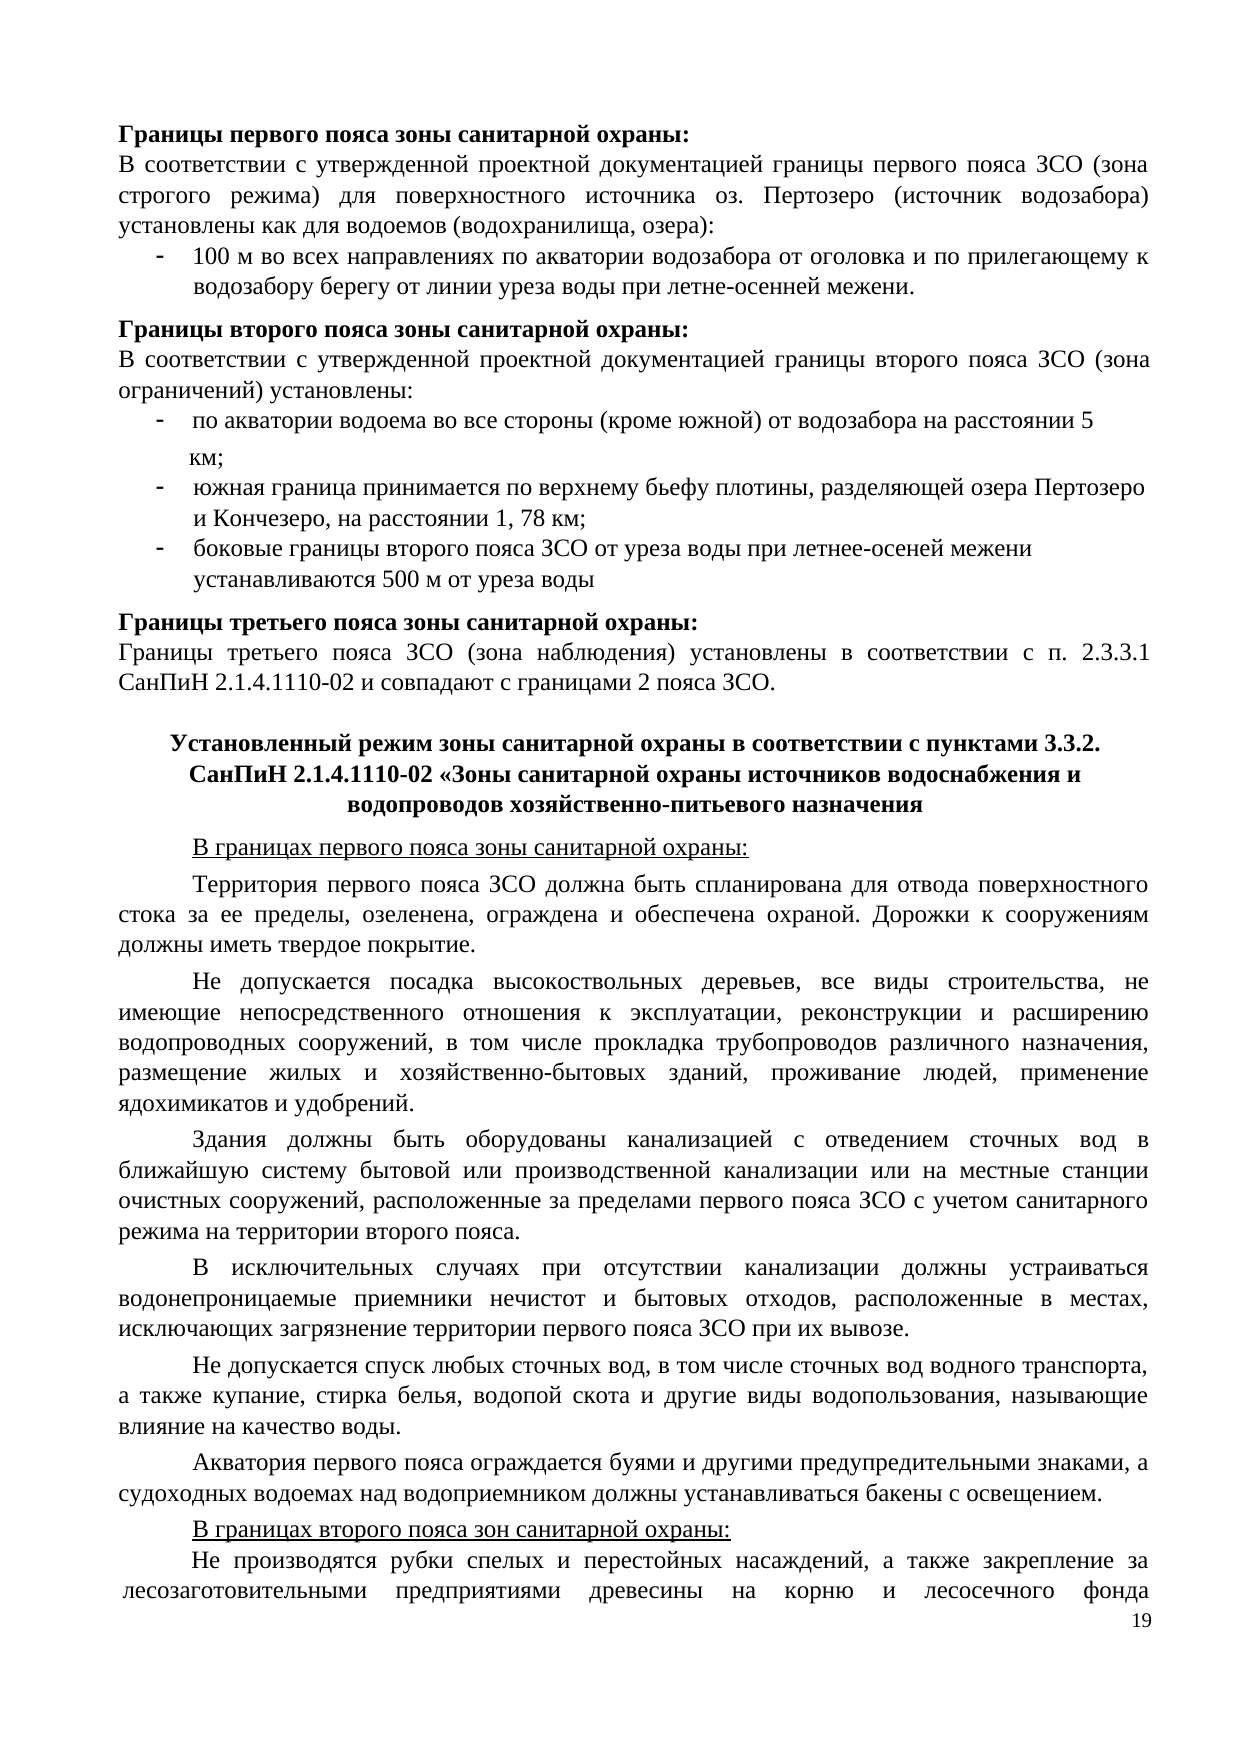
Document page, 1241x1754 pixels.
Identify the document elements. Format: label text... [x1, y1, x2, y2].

text Территория первого пояса ЗСО должна быть спланирована для отвода поверхностного стока за ее пределы, озеленена, ограждена и обеспечена охраной. Дорожки к сооружениям должны иметь твердое покрытие. [118, 868, 1150, 959]
text В соответствии с утвержденной проектной документацией границы второго пояса ЗСО (зона ограничений) установлены: [118, 343, 1152, 404]
text Не допускается посадка высокоствольных деревьев, все виды строительства, не имеющие непосредственного отношения к эксплуатации, реконструкции и расширению водопроводных сооружений, в том числе прокладка трубопроводов различного назначения, размещение жилых и хозяйственно-бытовых зданий, проживание людей, применение ядохимикатов и удобрений. [118, 965, 1150, 1117]
text Здания должны быть оборудованы канализацией с отведением сточных вод в ближайшую систему бытовой или производственной канализации или на местные станции очистных сооружений, расположенные за пределами первого пояса ЗСО с учетом санитарного режима на территории второго пояса. [118, 1123, 1150, 1245]
text В исключительных случаях при отсутствии канализации должны устраиваться водонепроницаемые приемники нечистот и бытовых отходов, расположенные в местах, исключающих загрязнение территории первого пояса ЗСО при их вывозе. [118, 1251, 1150, 1343]
text Не допускается спуск любых сточных вод, в том числе сточных вод водного транспорта, а также купание, стирка белья, водопой скота и другие виды водопользования, называющие влияние на качество воды. [118, 1349, 1150, 1440]
text В границах первого пояса зоны санитарной охраны: [118, 831, 1150, 861]
text Границы третьего пояса ЗСО (зона наблюдения) установлены в соответствии с п. 2.3.3.1 СанПиН 2.1.4.1110-02 и совпадают с границами 2 пояса ЗСО. [118, 636, 1152, 697]
text Границы второго пояса зоны санитарной охраны: [118, 313, 1152, 343]
text Границы первого пояса зоны санитарной охраны: [118, 118, 1152, 148]
list южная граница принимается по верхнему бьефу плотины, разделяющей озера Пертозеро и Кончезеро, на расстоянии 1, 78 км; [156, 471, 1152, 532]
text В соответствии с утвержденной проектной документацией границы первого пояса ЗСО (зона строгого режима) для поверхностного источника оз. Пертозеро (источник водозабора) установлены как для водоемов (водохранилища, озера): [118, 148, 1150, 240]
list 100 м во всех направлениях по акватории водозабора от оголовка и по прилегающему к водозабору берегу от линии уреза воды при летне-осенней межени. [156, 240, 1150, 301]
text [122, 1544, 1150, 1605]
list по акватории водоема во все стороны (кроме южной) от водозабора на расстоянии 5 [156, 404, 1152, 435]
list боковые границы второго пояса ЗСО от уреза воды при летнее-осеней межени устанавливаются 500 м от уреза воды [156, 532, 1152, 593]
text Акватория первого пояса ограждается буями и другими предупредительными знаками, а судоходных водоемах над водоприемником должны устанавливаться бакены с освещением. [118, 1446, 1150, 1507]
text Границы третьего пояса зоны санитарной охраны: [118, 606, 1152, 636]
text Установленный режим зоны санитарной охраны в соответствии с пунктами 3.3.2. СанПиН 2.1.4.1110-02 «Зоны санитарной охраны источников водоснабжения и водопроводов хозяйственно-питьевого назначения [118, 727, 1152, 818]
text В границах второго пояса зон санитарной охраны: [118, 1513, 1152, 1544]
text км; [189, 441, 1152, 471]
